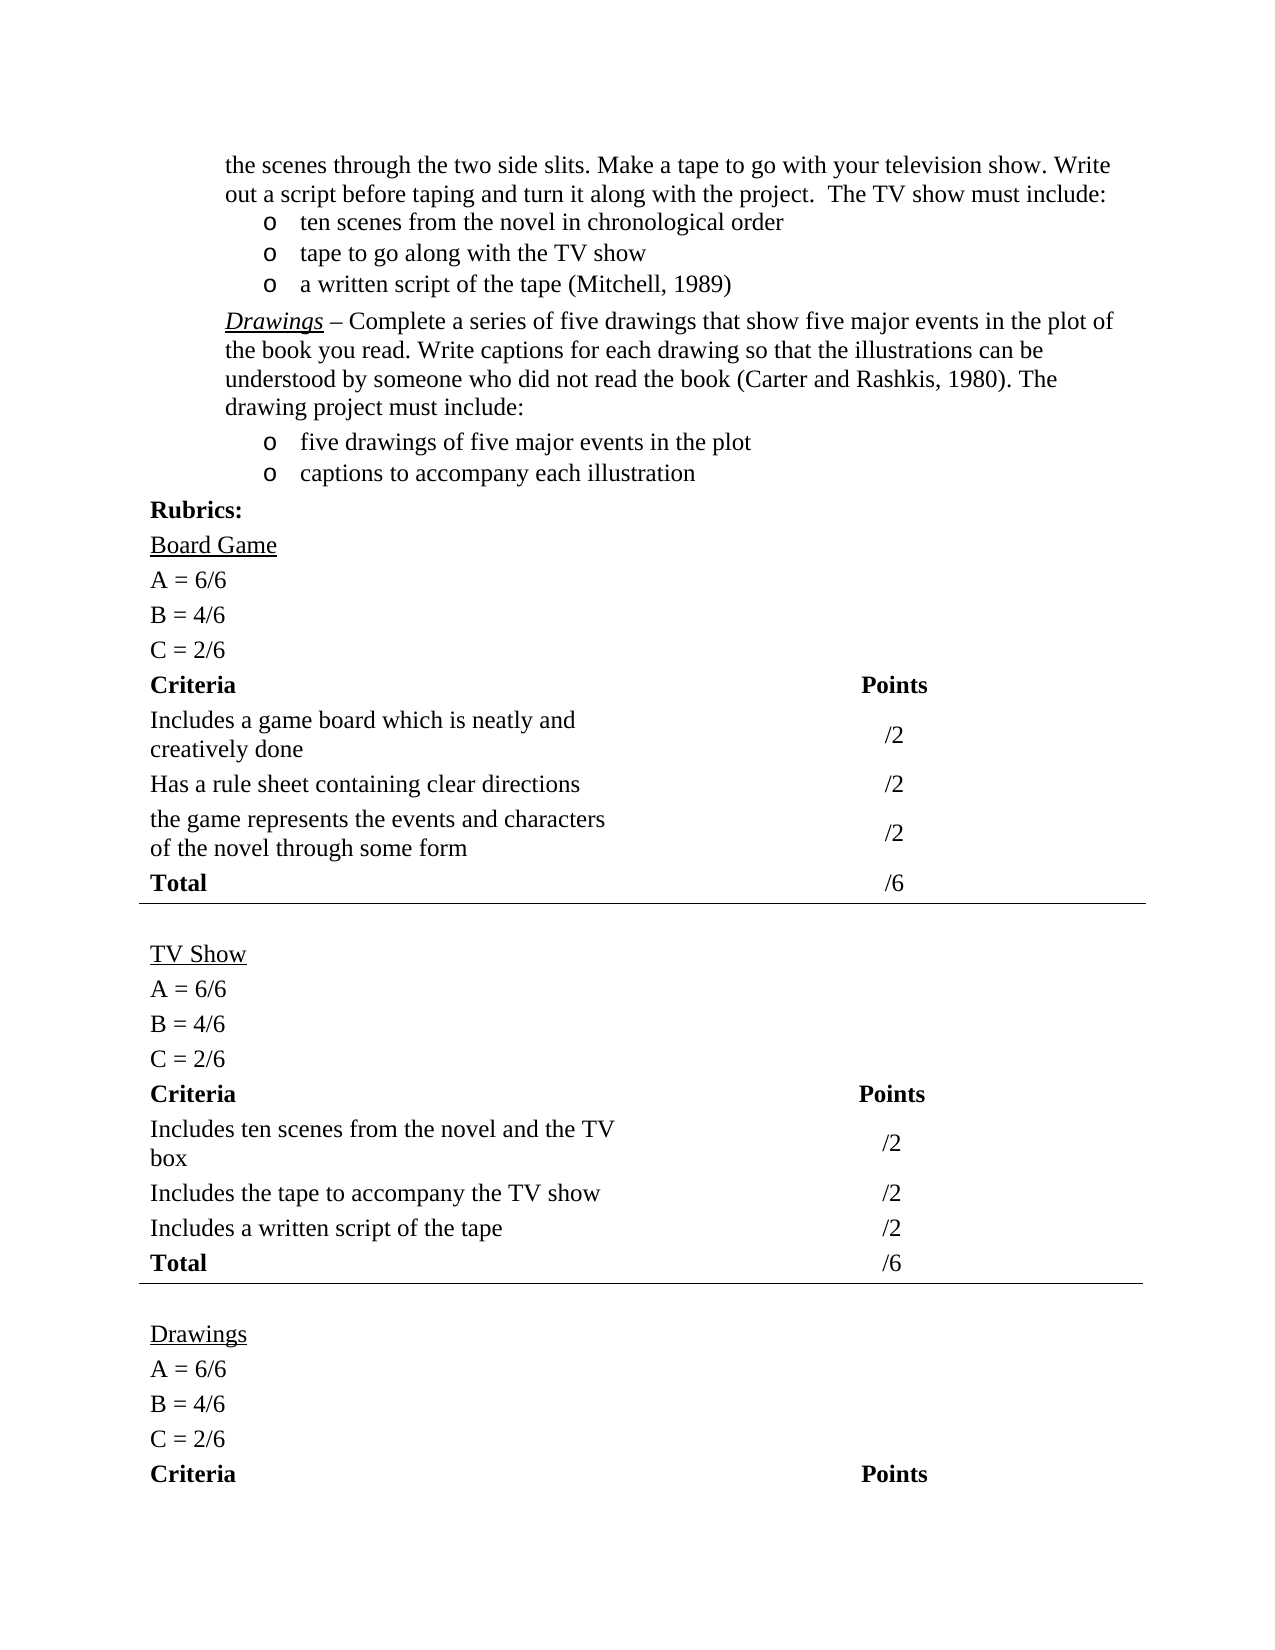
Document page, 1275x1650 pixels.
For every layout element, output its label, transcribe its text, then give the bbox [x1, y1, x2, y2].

list tape to go along with the TV show [262, 238, 1125, 269]
table_cell Has a rule sheet containing clear directions [139, 769, 642, 804]
text A = 6/6 [150, 1354, 1125, 1382]
table_cell Includes ten scenes from the novel and the TV box [139, 1114, 641, 1178]
table_header Criteria [139, 1459, 642, 1494]
table_cell /2 [643, 804, 1146, 868]
table_cell Total [139, 868, 642, 903]
table_cell /2 [641, 1213, 1143, 1248]
table_cell the game represents the events and characters of the novel through some form [139, 804, 642, 868]
table_header Points [641, 1079, 1143, 1114]
table_cell /2 [643, 705, 1146, 769]
table_cell Includes a game board which is neatly and creatively done [139, 705, 642, 769]
text B = 4/6 [150, 600, 1125, 629]
table_header Points [643, 670, 1146, 705]
table_cell Includes the tape to accompany the TV show [139, 1178, 641, 1213]
text C = 2/6 [150, 635, 1125, 664]
table_header Criteria [139, 670, 642, 705]
text A = 6/6 [150, 974, 1125, 1003]
table_cell /2 [643, 769, 1146, 804]
table_cell /6 [643, 868, 1146, 903]
text Board Game [150, 530, 1125, 559]
list captions to accompany each illustration [262, 458, 1125, 489]
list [225, 150, 1125, 207]
text A = 6/6 [150, 565, 1125, 594]
table_cell Total [139, 1248, 641, 1283]
text B = 4/6 [150, 1389, 1125, 1417]
text Drawings – Complete a series of five drawings that show five major events in the plot of the book you read. Write captions for each drawing so that the illustrations can be understood by someone who did not read the book (Carter and Rashkis, 1980). The drawing project must include: [225, 306, 1125, 421]
list a written script of the tape (Mitchell, 1989) [262, 269, 1125, 300]
text C = 2/6 [150, 1424, 1125, 1452]
table_cell /2 [641, 1114, 1143, 1178]
table_header Points [643, 1459, 1146, 1494]
table_cell Includes a written script of the tape [139, 1213, 641, 1248]
text B = 4/6 [150, 1009, 1125, 1038]
table_cell /2 [641, 1178, 1143, 1213]
text Rubrics: [150, 495, 1125, 524]
table_cell /6 [641, 1248, 1143, 1283]
list ten scenes from the novel in chronological order [262, 207, 1125, 238]
table_header Criteria [139, 1079, 641, 1114]
text C = 2/6 [150, 1044, 1125, 1073]
text Drawings [150, 1319, 1125, 1347]
list five drawings of five major events in the plot [262, 427, 1125, 458]
text TV Show [150, 939, 1125, 968]
